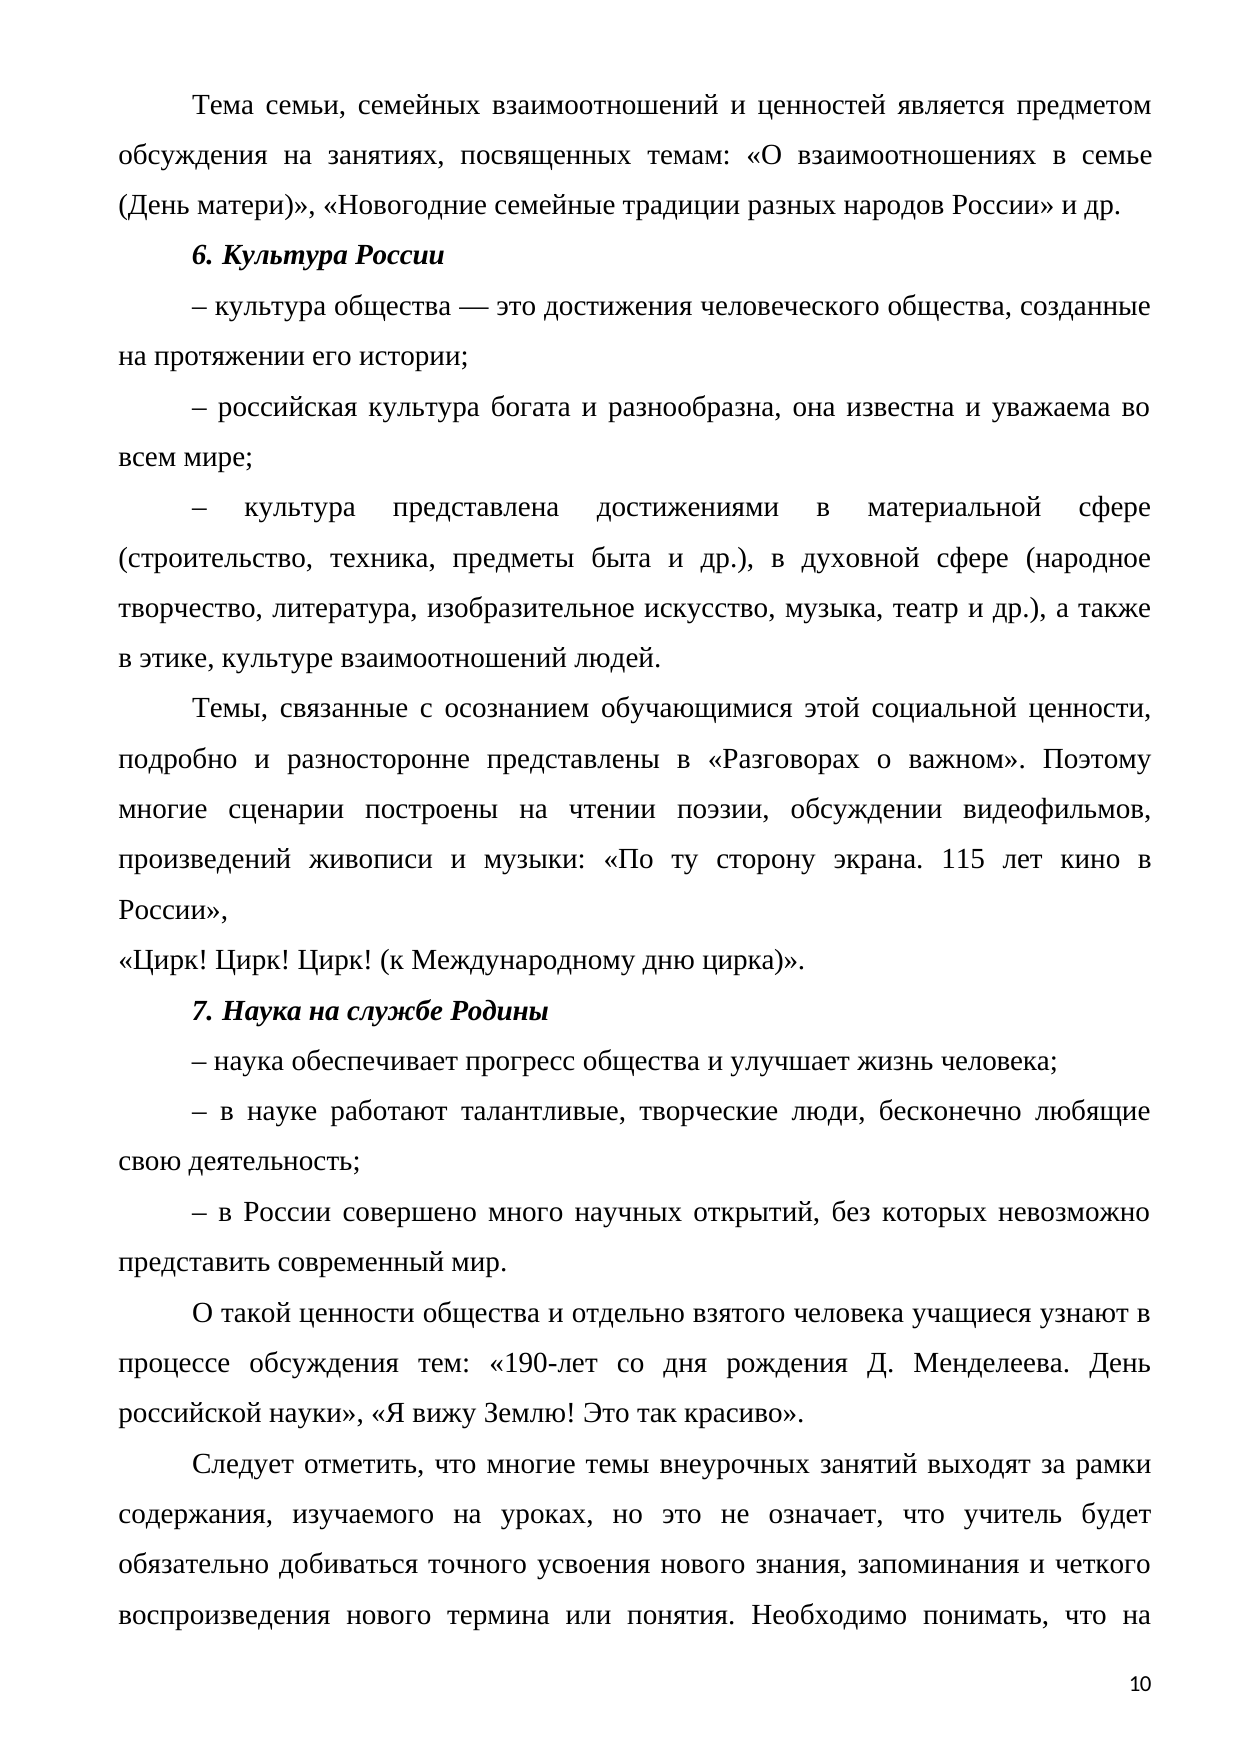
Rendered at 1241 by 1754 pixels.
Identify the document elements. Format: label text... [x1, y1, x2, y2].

text Тема семьи, семейных взаимоотношений и ценностей является предметом обсуждения на занятиях, посвященных темам: «О взаимоотношениях в семье (День матери)», «Новогодние семейные традиции разных народов России» и др. [118, 87, 1152, 221]
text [118, 1446, 1152, 1630]
list культура общества — это достижения человеческого общества, созданные на протяжении его истории; [118, 288, 1151, 372]
list в России совершено много научных открытий, без которых невозможно представить современный мир. [118, 1194, 1151, 1278]
subtitle Наука на службе Родины [192, 993, 1165, 1026]
list российская культура богата и разнообразна, она известна и уважаема во всем мире; [118, 389, 1151, 473]
subtitle Культура России [192, 238, 1165, 271]
text «Цирк! Цирк! Цирк! (к Международному дню цирка)». [118, 942, 1165, 976]
list наука обеспечивает прогресс общества и улучшает жизнь человека; [192, 1043, 1165, 1076]
list культура представлена достижениями в материальной сфере (строительство, техника, предметы быта и др.), в духовной сфере (народное творчество, литература, изобразительное искусство, музыка, театр и др.), а также в этике, культуре взаимоотношений людей. [118, 489, 1152, 674]
text О такой ценности общества и отдельно взятого человека учащиеся узнают в процессе обсуждения тем: «190-лет со дня рождения Д. Менделеева. День российской науки», «Я вижу Землю! Это так красиво». [118, 1295, 1152, 1429]
text Темы, связанные с осознанием обучающимися этой социальной ценности, подробно и разносторонне представлены в «Разговорах о важном». Поэтому многие сценарии построены на чтении поэзии, обсуждении видеофильмов, произведений живописи и музыки: «По ту сторону экрана. 115 лет кино в России», [118, 691, 1152, 925]
list в науке работают талантливые, творческие люди, бесконечно любящие свою деятельность; [118, 1093, 1151, 1177]
